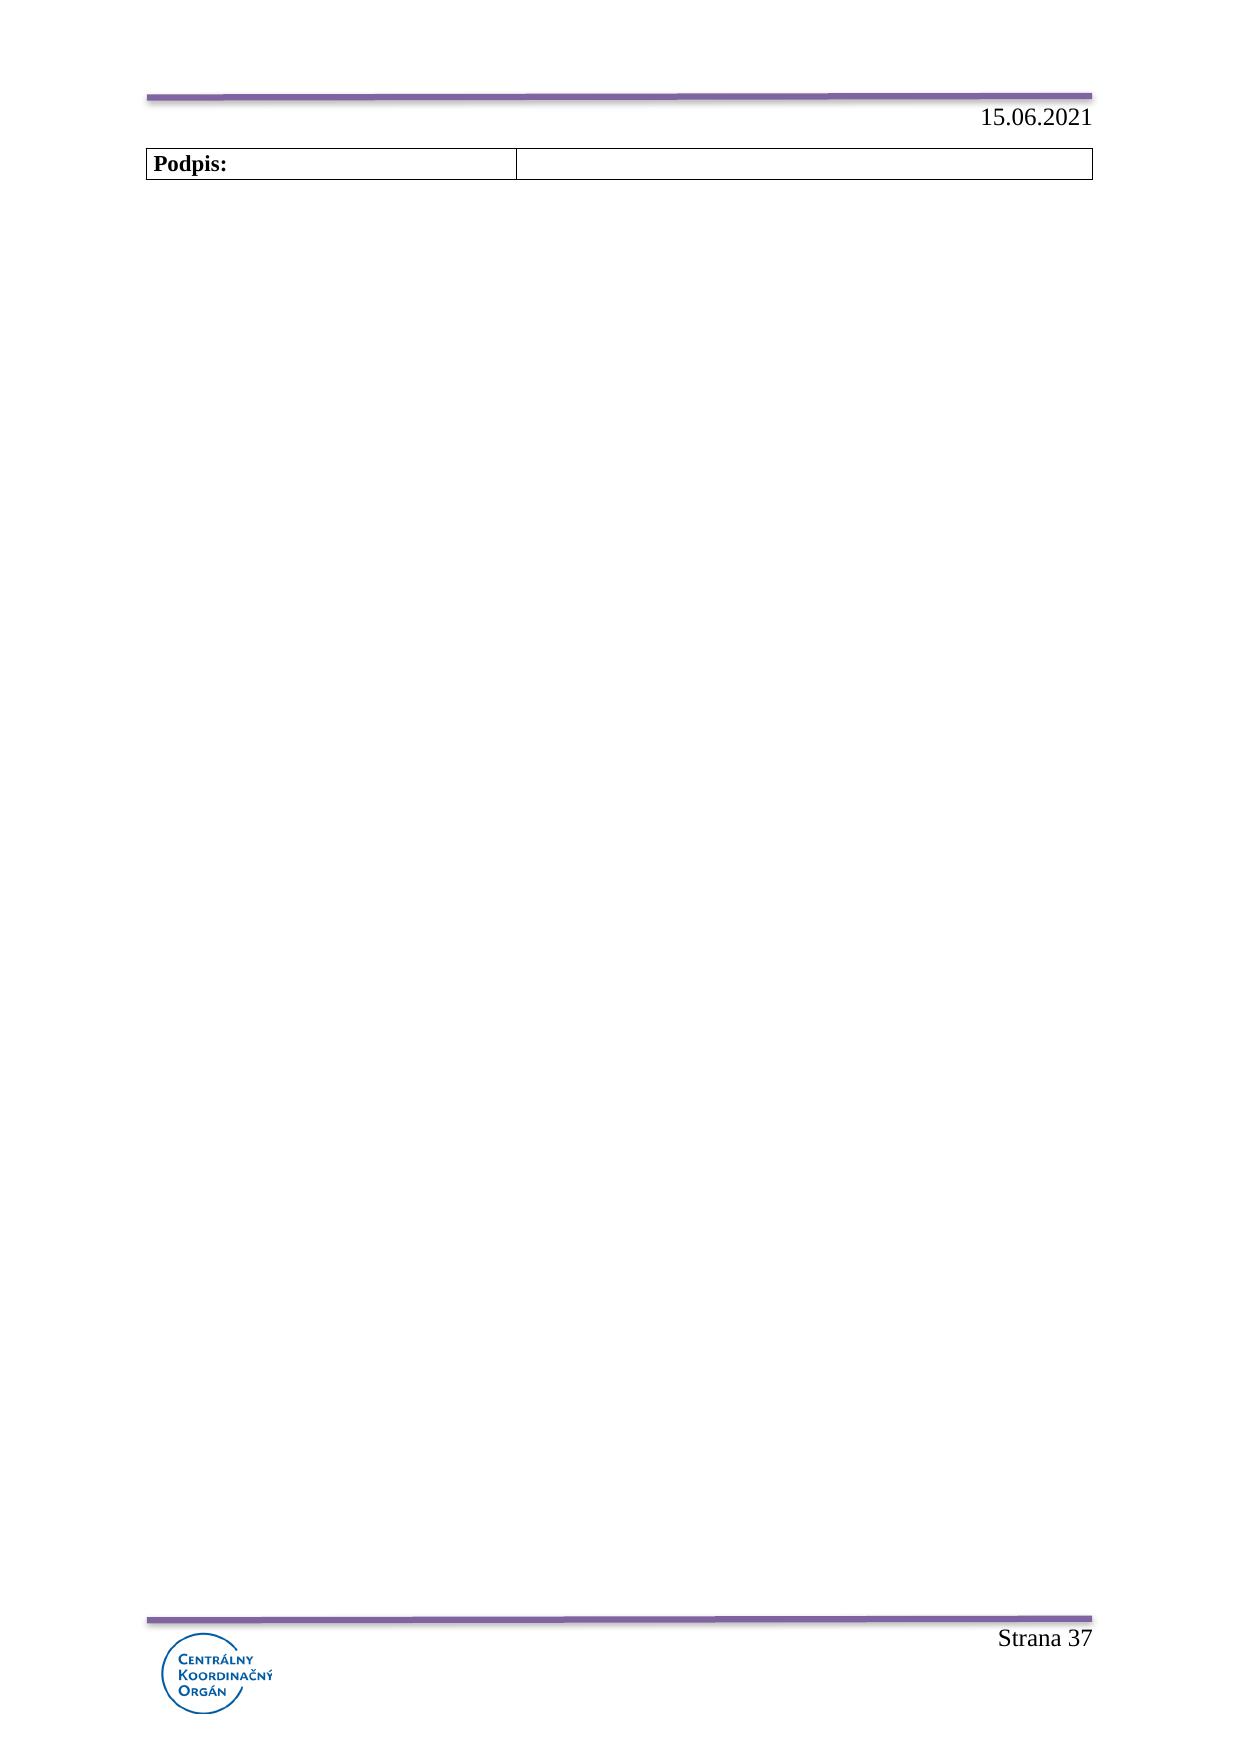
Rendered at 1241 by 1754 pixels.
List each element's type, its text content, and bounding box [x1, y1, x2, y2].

picture [159, 1631, 272, 1713]
table_cell Podpis: [147, 149, 516, 179]
table_cell [517, 149, 1092, 179]
